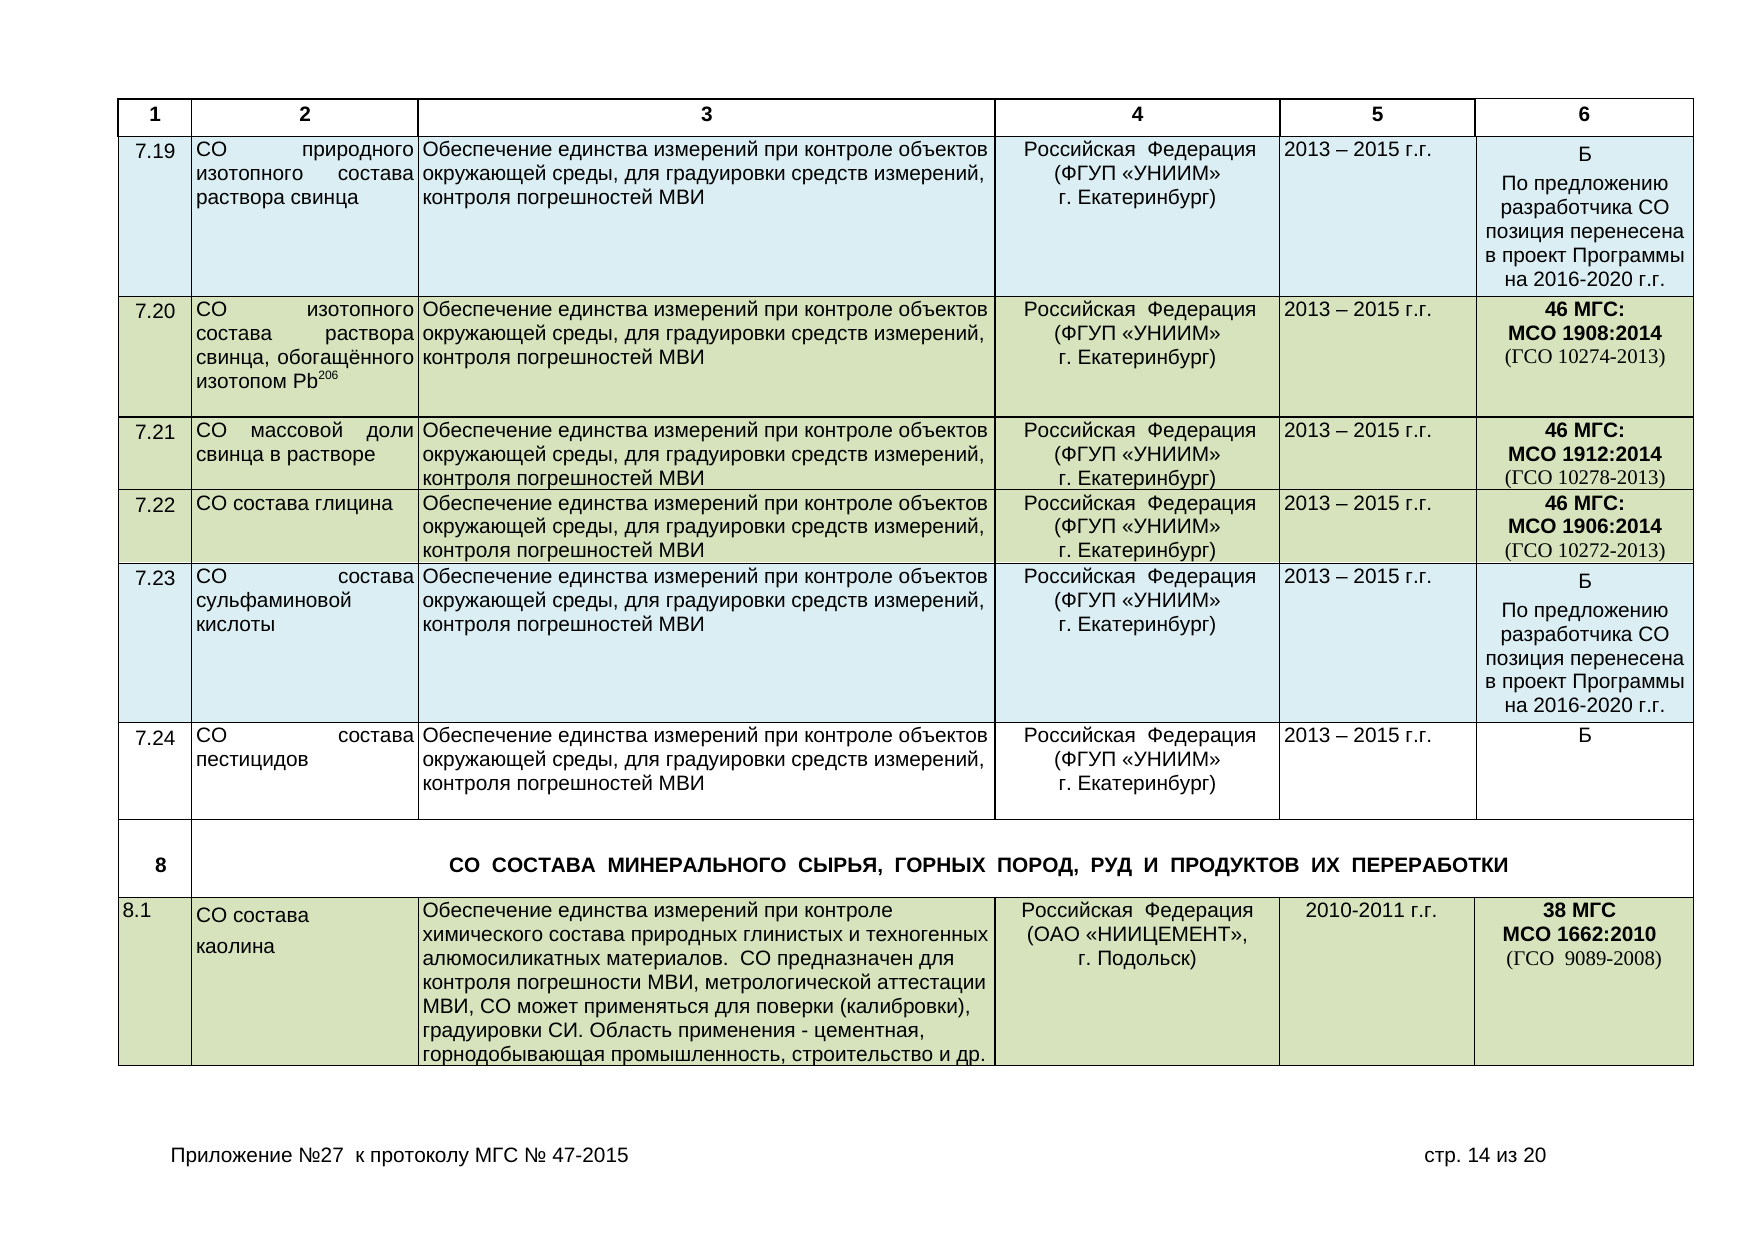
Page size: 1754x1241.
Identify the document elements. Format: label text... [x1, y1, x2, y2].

table_cell СО природного изотопного состава раствора свинца [192, 137, 418, 296]
table_cell СО состава пестицидов [192, 723, 418, 819]
table_cell 2013 – .г. [1280, 137, 1476, 296]
table_cell 7.22 [119, 490, 191, 562]
table_cell Российская Федерация (ФГУП «УНИИМ» г. Екатеринбург) [996, 297, 1279, 416]
table_cell СО массовой доли свинца в растворе [192, 418, 418, 489]
table_cell 7.23 [119, 564, 191, 722]
table_cell СО изотопного состава раствора свинца, обогащённого изотопом Pb206 [192, 297, 418, 416]
table_cell 7.21 [119, 418, 191, 489]
table_cell 2013 – .г. [1280, 490, 1476, 562]
table_cell 7.20 [119, 297, 191, 416]
table_header 2 [192, 100, 417, 136]
table_cell Б По предложению разработчика СО позиция перенесена в проект Программы на 2016-2020 г.г. [1477, 564, 1693, 722]
table_cell Обеспечение единства измерений при контроле объектов окружающей среды, для градуировки средств измерений, контроля погрешностей МВИ [419, 490, 994, 562]
table_cell Российская Федерация (ФГУП «УНИИМ» г. Екатеринбург) [996, 490, 1279, 562]
table_cell Российская Федерация (ФГУП «УНИИМ» г. Екатеринбург) [996, 418, 1279, 489]
table_header 6 [1476, 99, 1693, 136]
table_cell Б По предложению разработчика СО позиция перенесена в проект Программы на 2016-2020 г.г. [1477, 137, 1693, 296]
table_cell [996, 137, 1279, 296]
table_header 4 [996, 100, 1279, 136]
table_cell Обеспечение единства измерений при контроле объектов окружающей среды, для градуировки средств измерений, контроля погрешностей МВИ [419, 418, 994, 489]
table_cell 7.24 [119, 723, 191, 819]
table_cell 2010-2011 г.г. [1280, 898, 1474, 1065]
table_cell 46 МГС: МСО 1908:2014 (ГСО 10274-2013) [1477, 297, 1693, 416]
table_cell 46 МГС: МСО 1906:2014 (ГСО 10272-2013) [1477, 490, 1693, 562]
table_cell 38 МГС МСО 1662:2010 (ГСО 9089-2008) [1475, 898, 1693, 1065]
table_cell Обеспечение единства измерений при контроле объектов окружающей среды, для градуировки средств измерений, контроля погрешностей МВИ [419, 297, 994, 416]
table_cell СО СОСТАВА МИНЕРАЛЬНОГО СЫРЬЯ, ГОРНЫХ ПОРОД, РУД И ПРОДУКТОВ ИХ ПЕРЕРАБОТКИ [192, 820, 1693, 897]
table_cell 2013 – .г. [1280, 418, 1476, 489]
table_cell 2013 – .г. [1280, 564, 1476, 722]
table_cell СО состава глицина [192, 490, 418, 562]
table_cell СО состава каолина [192, 898, 418, 1065]
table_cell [419, 137, 994, 296]
table_cell Обеспечение единства измерений при контроле химического состава природных глинистых и техногенных алюмосиликатных материалов. СО предназначен для контроля погрешности МВИ, метрологической аттестации МВИ, СО может применяться для поверки (калибровки), градуировки СИ. Область применения - цементная, горнодобывающая промышленность, строительство и др. [419, 898, 994, 1065]
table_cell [996, 898, 1279, 1065]
table_cell Б [1477, 723, 1693, 819]
table_cell 8 [119, 820, 191, 897]
table_header 5 [1281, 100, 1474, 136]
table_cell 46 МГС: МСО 1912:2014 (ГСО 10278-2013) [1477, 418, 1693, 489]
table_header 1 [119, 100, 191, 136]
table_cell СО состава сульфаминовой кислоты [192, 564, 418, 722]
table_cell 2013 – .г. [1280, 297, 1476, 416]
table_cell 2013 – .г. [1280, 723, 1476, 819]
table_cell Российская Федерация (ФГУП «УНИИМ» г. Екатеринбург) [996, 723, 1279, 819]
table_cell Обеспечение единства измерений при контроле объектов окружающей среды, для градуировки средств измерений, контроля погрешностей МВИ [419, 723, 994, 819]
table_cell 8.1 [119, 898, 191, 1065]
table_cell Российская Федерация (ФГУП «УНИИМ» г. Екатеринбург) [996, 564, 1279, 722]
table_cell Обеспечение единства измерений при контроле объектов окружающей среды, для градуировки средств измерений, контроля погрешностей МВИ [419, 564, 994, 722]
table_cell 7.19 [119, 137, 191, 296]
table_header 3 [419, 100, 994, 136]
